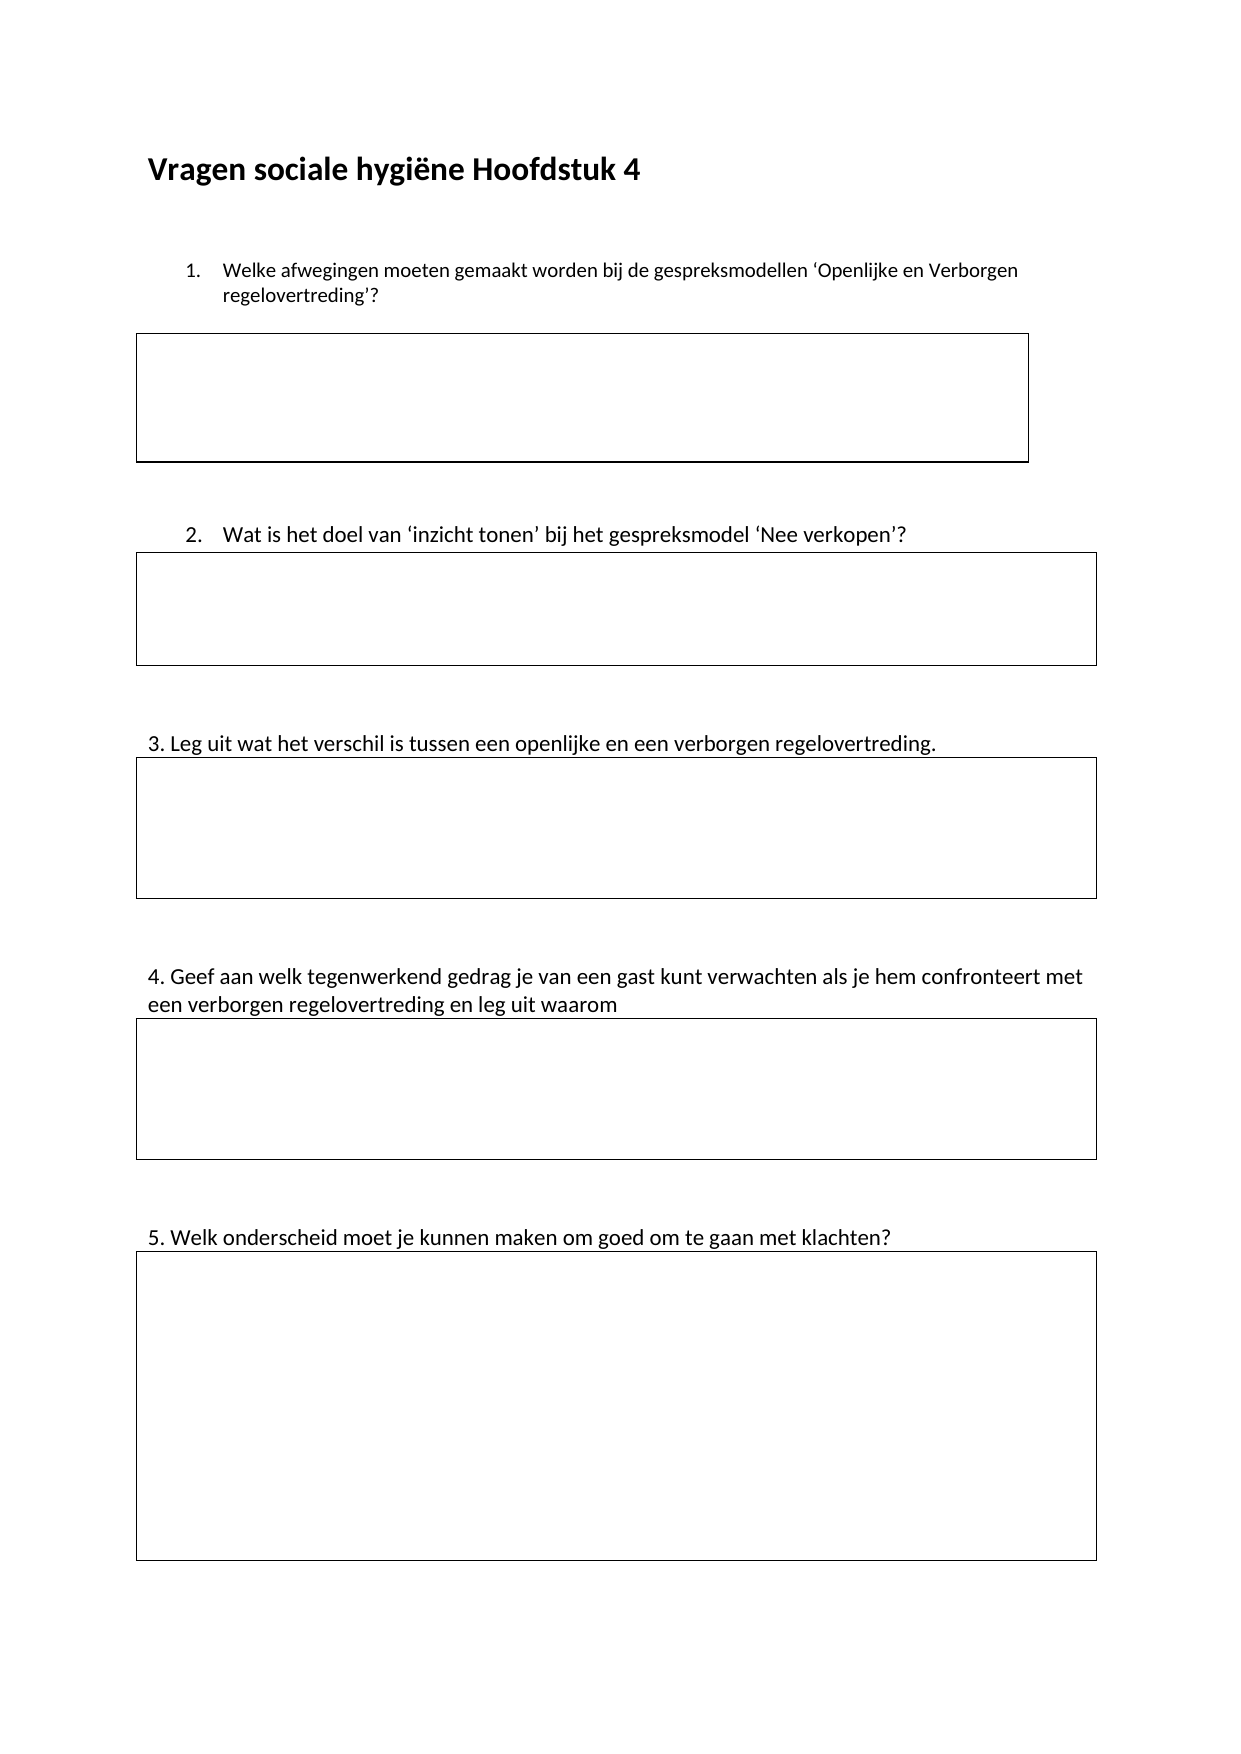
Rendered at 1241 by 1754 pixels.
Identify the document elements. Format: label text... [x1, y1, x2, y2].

text Vragen sociale hygiëne Hoofdstuk 4 [148, 148, 1093, 188]
text 5. Welk onderscheid moet je kunnen maken om goed om te gaan met klachten? [148, 1223, 1093, 1251]
text 4. Geef aan welk tegenwerkend gedrag je van een gast kunt verwachten als je hem confronteert met een verborgen regelovertreding en leg uit waarom [148, 962, 1093, 1018]
text 3. Leg uit wat het verschil is tussen een openlijke en een verborgen regelovertreding. [148, 729, 1093, 757]
table_header [137, 334, 1028, 461]
list Wat is het doel van ‘inzicht tonen’ bij het gespreksmodel ‘Nee verkopen’? [185, 520, 1093, 548]
table_header [137, 758, 1096, 898]
table_header [137, 1252, 1096, 1560]
list Welke afwegingen moeten gemaakt worden bij de gespreksmodellen ‘Openlijke en Verborgen regelovertreding’? [185, 257, 1093, 308]
table_header [137, 1019, 1096, 1159]
table_header [137, 553, 1096, 665]
